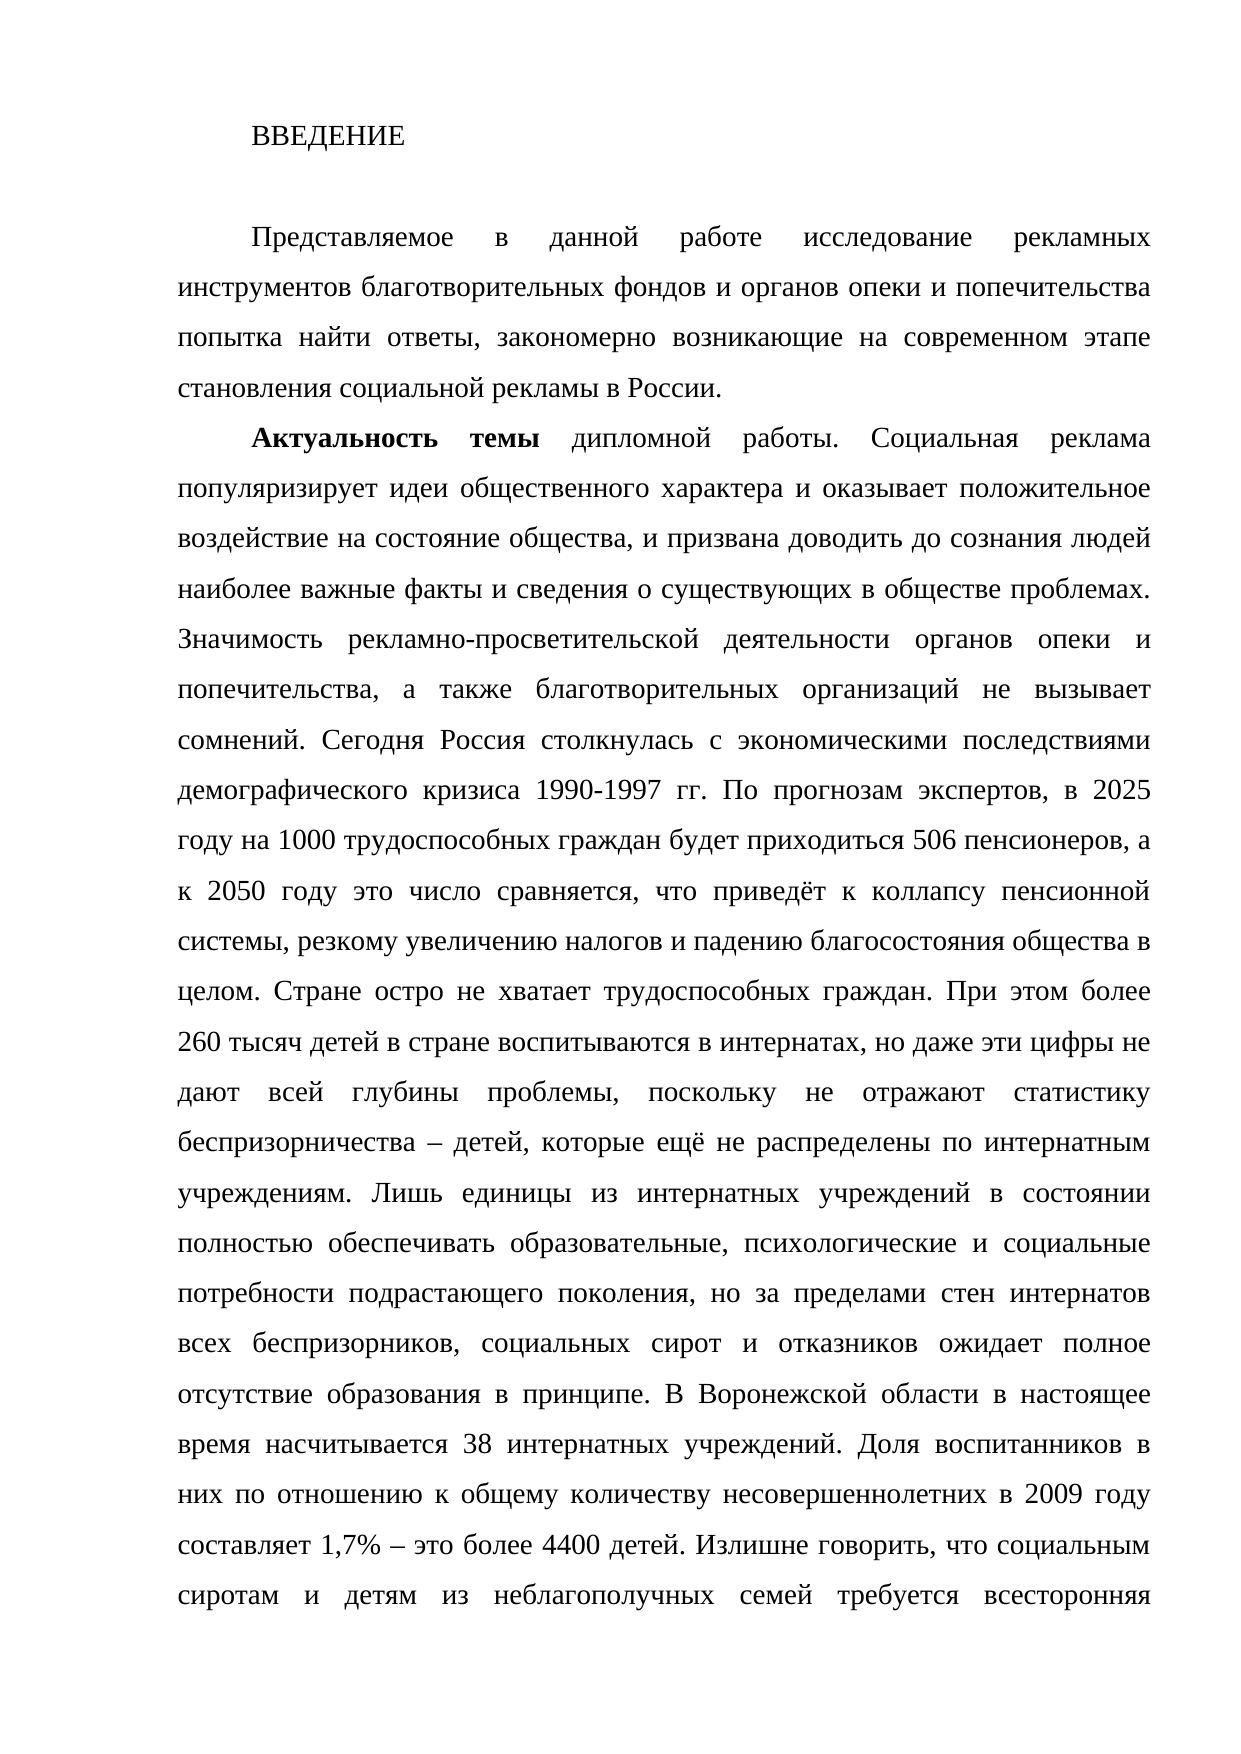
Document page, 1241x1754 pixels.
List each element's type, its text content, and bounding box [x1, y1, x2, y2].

text ВВЕДЕНИЕ [177, 118, 1152, 152]
text Представляемое в данной работе исследование рекламных инструментов благотворительных фондов и органов опеки и попечительства попытка найти ответы, закономерно возникающие на современном этапе становления социальной рекламы в России. [177, 219, 1152, 403]
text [177, 420, 1152, 1611]
